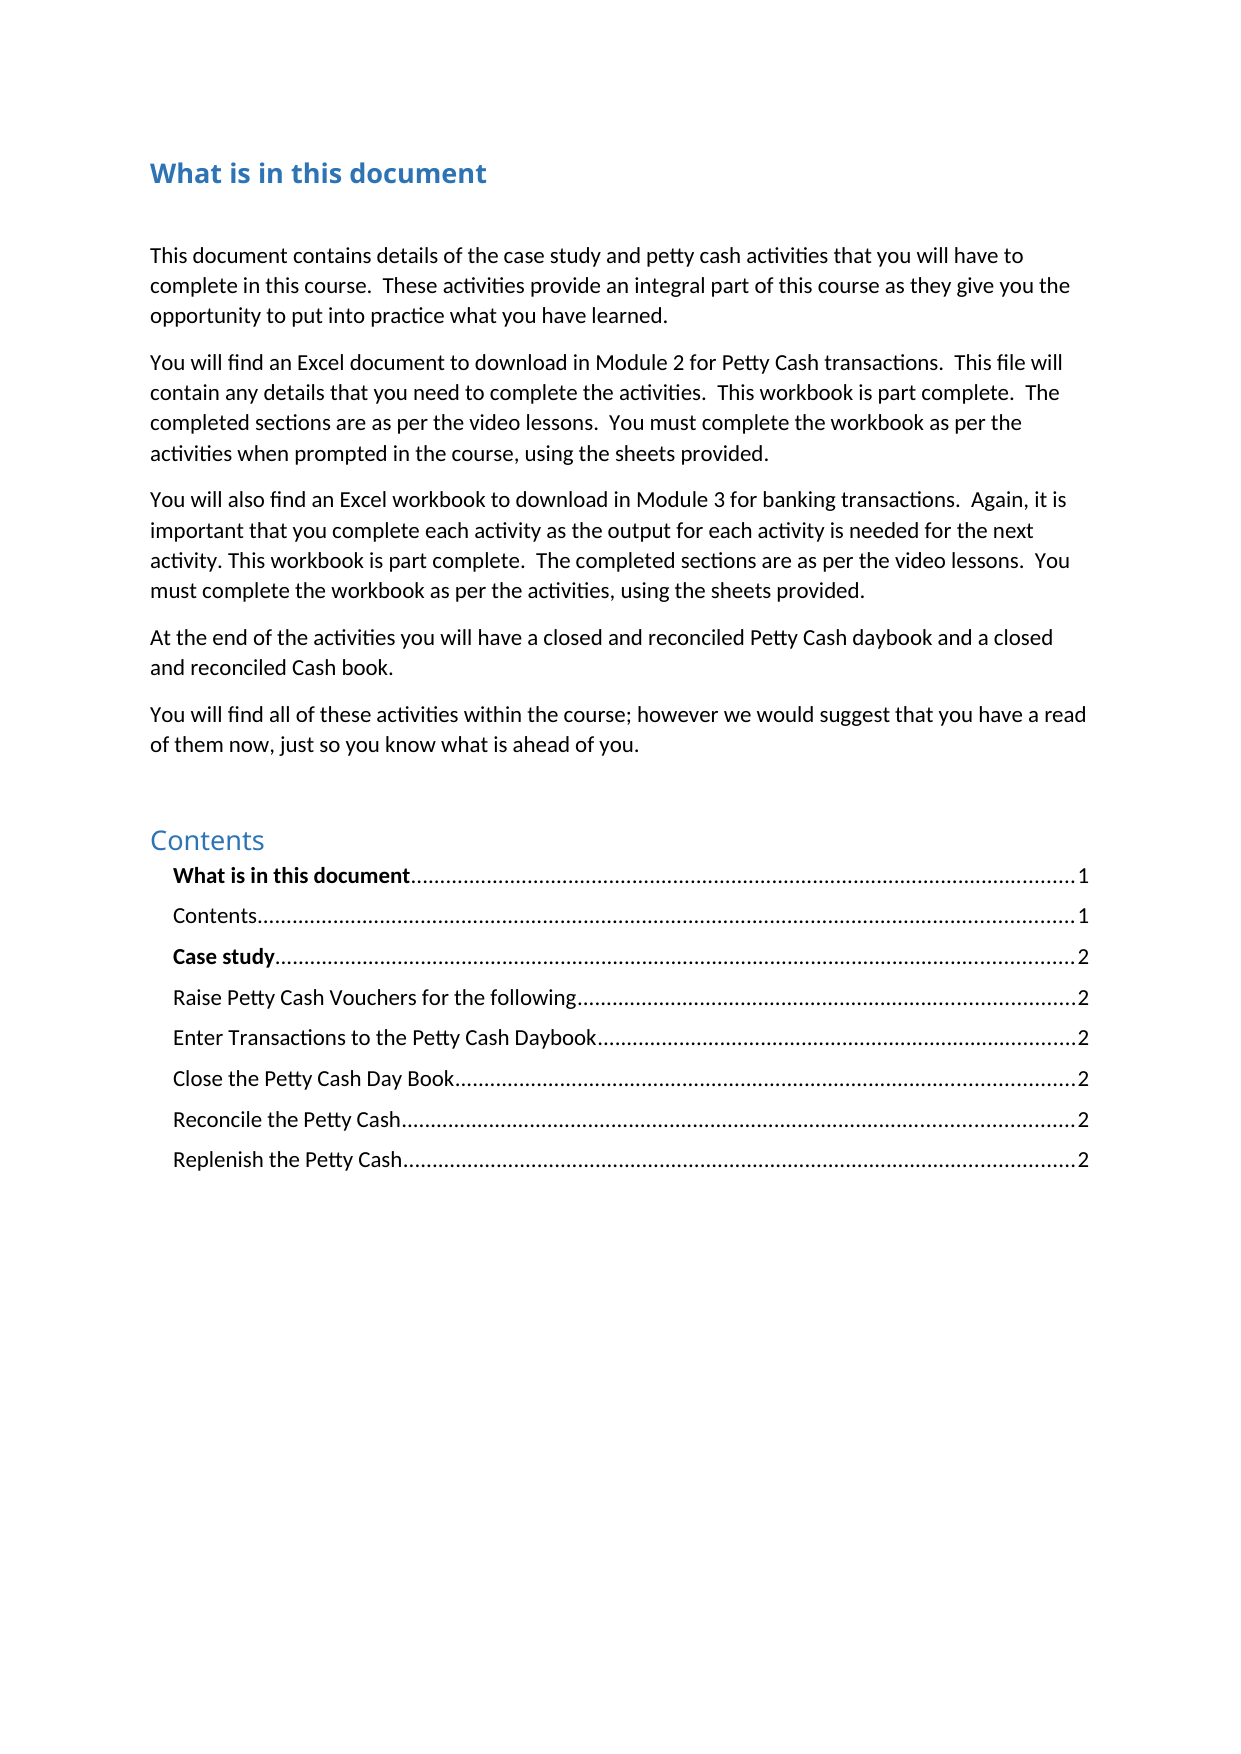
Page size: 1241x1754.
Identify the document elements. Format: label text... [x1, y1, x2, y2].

text You will find an Excel document to download in Module 2 for Petty Cash transactions. This file will contain any details that you need to complete the activities. This workbook is part complete. The completed sections are as per the video lessons. You must complete the workbook as per the activities when prompted in the course, using the sheets provided. [150, 348, 1090, 467]
text At the end of the activities you will have a closed and reconciled Petty Cash daybook and a closed and reconciled Cash book. [150, 623, 1090, 681]
text You will also find an Excel workbook to download in Module 3 for banking transactions. Again, it is important that you complete each activity as the output for each activity is needed for the next activity. This workbook is part complete. The completed sections are as per the video lessons. You must complete the workbook as per the activities, using the sheets provided. [150, 486, 1090, 604]
subtitle What is in this document [150, 154, 1090, 191]
text This document contains details of the case study and petty cash activities that you will have to complete in this course. These activities provide an integral part of this course as they give you the opportunity to put into practice what you have learned. [150, 241, 1090, 329]
text You will find all of these activities within the course; however we would suggest that you have a read of them now, just so you know what is ahead of you. [150, 700, 1090, 758]
